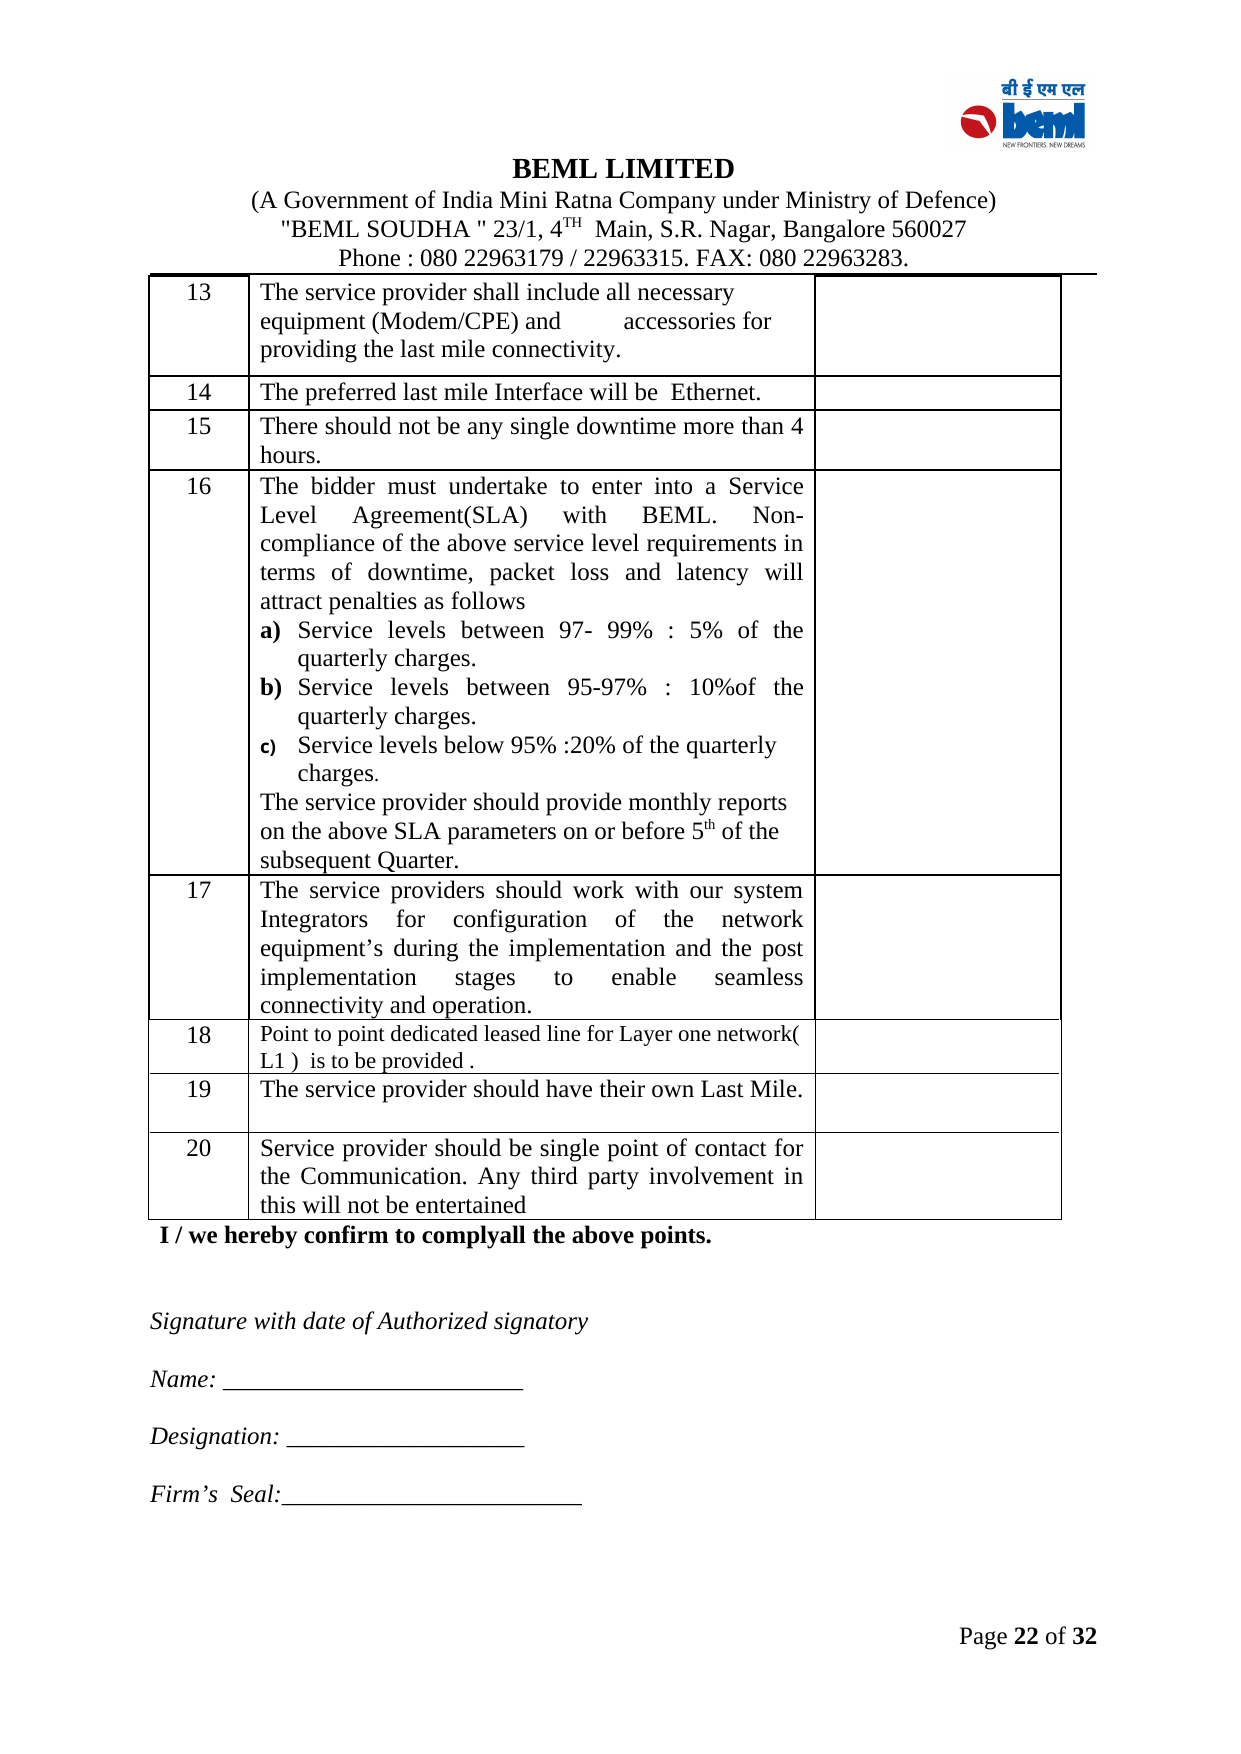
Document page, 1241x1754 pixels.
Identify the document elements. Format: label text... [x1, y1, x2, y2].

table_cell [816, 1019, 1061, 1073]
table_cell [816, 876, 1060, 1019]
text Signature with date of Authorized signatory [150, 1306, 1097, 1335]
text Name: ________________________ [150, 1364, 1097, 1392]
table_cell 17 [150, 876, 248, 1019]
table_cell Point to point dedicated leased line for Layer one network( L1 ) is to be provided . [249, 1020, 815, 1073]
table_cell 20 [149, 1132, 248, 1219]
table_cell 18 [149, 1020, 248, 1073]
table_cell The service provider shall include all necessary equipment (Modem/CPE) and accessories for providing the last mile connectivity. [250, 275, 814, 375]
table_cell [816, 1132, 1061, 1219]
table_cell 14 [150, 377, 248, 409]
table_cell [816, 1073, 1061, 1132]
table_cell [816, 411, 1060, 469]
table_cell The bidder must undertake to enter into a Service Level Agreement(SLA) with BEML. Non-compliance of the above service level requirements in terms of downtime, packet loss and latency will attract penalties as follows Service levels between 97- 99% : 5% of the quarterly charges. Service levels between 95-97% : 10%of the quarterly charges. Service levels below 95% :20% of the quarterly charges. The service provider should provide monthly reports on the above SLA parameters on or before 5th of the subsequent Quarter. [250, 471, 814, 873]
table_cell The service providers should work with our system Integrators for configuration of the network equipment’s during the implementation and the post implementation stages to enable seamless connectivity and operation. [250, 876, 814, 1019]
table_cell 16 [150, 471, 248, 873]
text Designation: ___________________ [150, 1421, 1097, 1450]
table_cell The service provider should have their own Last Mile. [249, 1074, 815, 1132]
table_cell The preferred last mile Interface will be Ethernet. [250, 377, 814, 409]
table_cell [816, 377, 1060, 409]
table_cell [816, 277, 1060, 375]
table_cell 13 [150, 277, 248, 375]
text I / we hereby confirm to complyall the above points. [159, 1220, 1043, 1249]
table_cell Service provider should be single point of contact for the Communication. Any third party involvement in this will not be entertained [249, 1133, 815, 1219]
table_cell 15 [150, 411, 248, 469]
picture [948, 75, 1098, 152]
table_cell [816, 471, 1060, 873]
table_cell 19 [149, 1073, 248, 1132]
text Firm’s Seal:________________________ [150, 1479, 1097, 1507]
table_cell There should not be any single downtime more than 4 hours. [250, 411, 814, 469]
